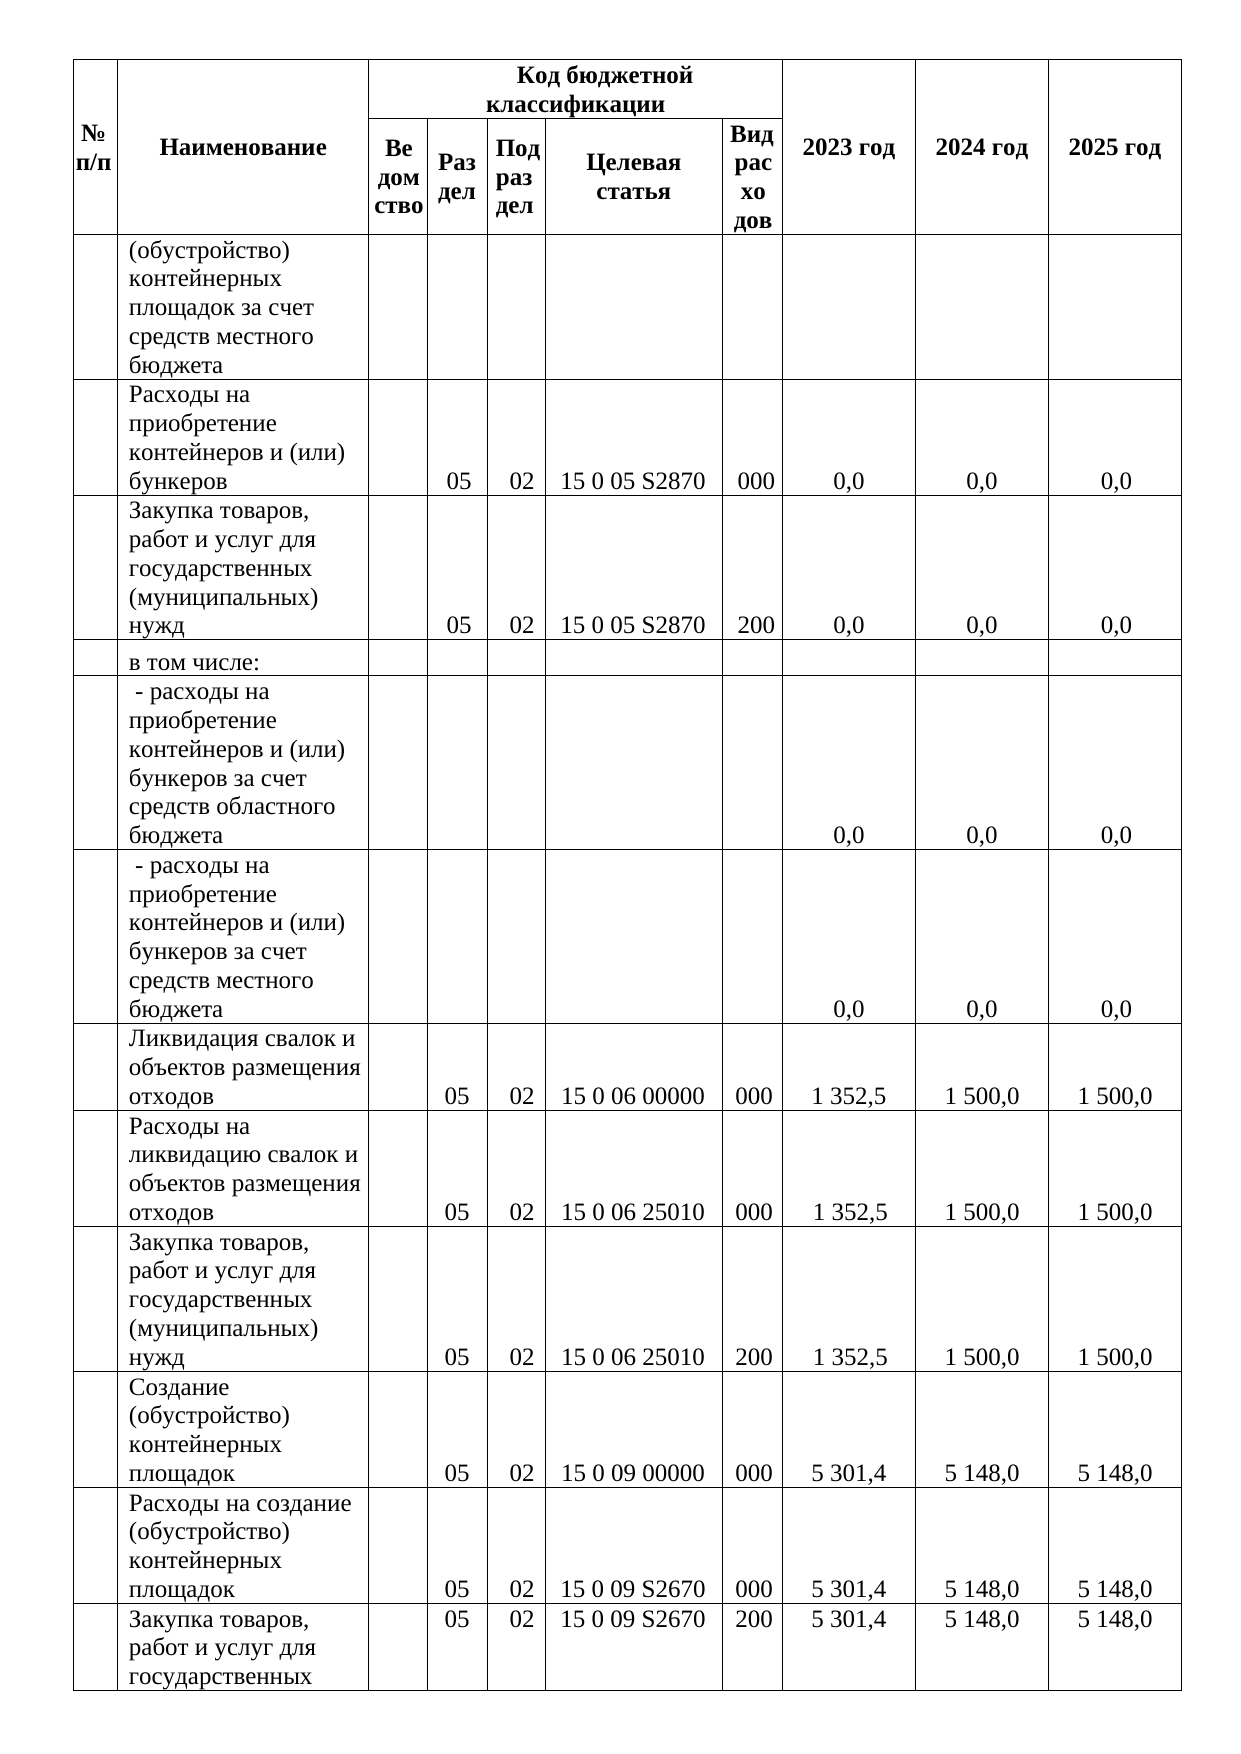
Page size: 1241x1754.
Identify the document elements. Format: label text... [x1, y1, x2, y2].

table_cell Под раз дел [488, 119, 545, 234]
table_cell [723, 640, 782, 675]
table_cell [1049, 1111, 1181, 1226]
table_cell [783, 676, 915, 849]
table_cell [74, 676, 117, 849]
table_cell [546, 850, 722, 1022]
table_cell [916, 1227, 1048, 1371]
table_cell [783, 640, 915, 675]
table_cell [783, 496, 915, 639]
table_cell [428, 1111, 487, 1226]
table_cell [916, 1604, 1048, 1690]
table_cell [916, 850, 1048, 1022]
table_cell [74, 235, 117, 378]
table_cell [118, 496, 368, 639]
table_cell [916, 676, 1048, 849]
table_header Код бюджетной классификации [369, 60, 782, 118]
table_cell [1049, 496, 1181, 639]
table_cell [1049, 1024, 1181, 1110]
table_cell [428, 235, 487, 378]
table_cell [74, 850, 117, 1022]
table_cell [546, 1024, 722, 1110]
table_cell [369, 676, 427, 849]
table_cell Вид рас хо дов [723, 119, 782, 234]
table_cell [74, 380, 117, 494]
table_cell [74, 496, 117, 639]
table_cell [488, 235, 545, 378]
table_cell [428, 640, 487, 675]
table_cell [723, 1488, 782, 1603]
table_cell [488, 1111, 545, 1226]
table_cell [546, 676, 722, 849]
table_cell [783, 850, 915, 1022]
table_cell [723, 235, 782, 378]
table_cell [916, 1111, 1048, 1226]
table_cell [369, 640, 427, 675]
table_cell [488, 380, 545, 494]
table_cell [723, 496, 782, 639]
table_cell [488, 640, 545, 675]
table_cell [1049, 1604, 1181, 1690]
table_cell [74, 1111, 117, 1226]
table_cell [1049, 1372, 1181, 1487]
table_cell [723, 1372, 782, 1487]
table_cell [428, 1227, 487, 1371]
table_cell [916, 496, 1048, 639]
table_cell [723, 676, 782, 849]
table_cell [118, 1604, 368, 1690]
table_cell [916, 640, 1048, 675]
table_cell Раз дел [428, 119, 487, 234]
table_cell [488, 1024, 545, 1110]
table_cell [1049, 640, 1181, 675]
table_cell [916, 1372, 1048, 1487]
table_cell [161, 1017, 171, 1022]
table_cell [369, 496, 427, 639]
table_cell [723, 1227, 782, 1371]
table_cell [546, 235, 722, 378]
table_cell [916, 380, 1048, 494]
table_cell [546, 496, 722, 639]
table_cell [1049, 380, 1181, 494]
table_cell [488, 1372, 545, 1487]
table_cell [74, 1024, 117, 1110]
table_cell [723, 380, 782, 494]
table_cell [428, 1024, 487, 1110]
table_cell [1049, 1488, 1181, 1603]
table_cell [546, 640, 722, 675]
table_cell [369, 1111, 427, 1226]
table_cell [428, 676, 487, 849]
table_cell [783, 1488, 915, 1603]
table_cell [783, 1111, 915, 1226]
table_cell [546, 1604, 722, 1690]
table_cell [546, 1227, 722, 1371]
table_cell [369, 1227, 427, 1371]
table_cell Целевая статья [546, 119, 722, 234]
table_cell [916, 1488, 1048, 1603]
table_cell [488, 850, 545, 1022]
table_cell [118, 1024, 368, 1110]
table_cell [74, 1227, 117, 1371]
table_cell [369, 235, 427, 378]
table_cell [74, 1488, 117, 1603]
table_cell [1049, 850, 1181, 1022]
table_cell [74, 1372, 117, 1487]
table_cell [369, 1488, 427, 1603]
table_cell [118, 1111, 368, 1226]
table_header 2024 год [916, 60, 1048, 234]
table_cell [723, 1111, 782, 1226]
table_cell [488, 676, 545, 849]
table_header № п/п [74, 60, 117, 234]
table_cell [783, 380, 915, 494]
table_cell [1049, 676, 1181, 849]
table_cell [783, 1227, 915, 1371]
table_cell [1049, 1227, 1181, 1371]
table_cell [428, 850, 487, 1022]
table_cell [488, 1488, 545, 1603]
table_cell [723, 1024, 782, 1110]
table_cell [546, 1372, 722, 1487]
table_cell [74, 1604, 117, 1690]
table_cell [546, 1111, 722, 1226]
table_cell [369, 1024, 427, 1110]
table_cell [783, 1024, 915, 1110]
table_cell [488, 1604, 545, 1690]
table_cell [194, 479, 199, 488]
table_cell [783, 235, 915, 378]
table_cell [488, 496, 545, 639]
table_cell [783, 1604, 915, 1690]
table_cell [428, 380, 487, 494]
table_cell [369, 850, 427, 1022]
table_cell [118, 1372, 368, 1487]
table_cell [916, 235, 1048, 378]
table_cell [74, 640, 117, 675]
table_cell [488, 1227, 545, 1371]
table_header Наименование [118, 60, 368, 234]
table_header 2025 год [1049, 60, 1181, 234]
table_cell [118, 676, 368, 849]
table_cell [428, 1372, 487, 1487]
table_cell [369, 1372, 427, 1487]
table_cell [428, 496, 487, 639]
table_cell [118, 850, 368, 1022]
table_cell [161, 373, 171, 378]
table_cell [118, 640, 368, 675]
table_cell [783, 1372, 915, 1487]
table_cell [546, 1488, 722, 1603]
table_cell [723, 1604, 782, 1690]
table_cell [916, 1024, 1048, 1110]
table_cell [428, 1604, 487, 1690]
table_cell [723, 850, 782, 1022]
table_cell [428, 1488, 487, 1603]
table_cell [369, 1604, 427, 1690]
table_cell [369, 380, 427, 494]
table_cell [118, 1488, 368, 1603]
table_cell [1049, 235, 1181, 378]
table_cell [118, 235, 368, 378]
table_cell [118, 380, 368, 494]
table_header 2023 год [783, 60, 915, 234]
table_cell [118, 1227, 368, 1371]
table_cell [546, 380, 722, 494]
table_cell Ве дом ство [369, 119, 427, 234]
